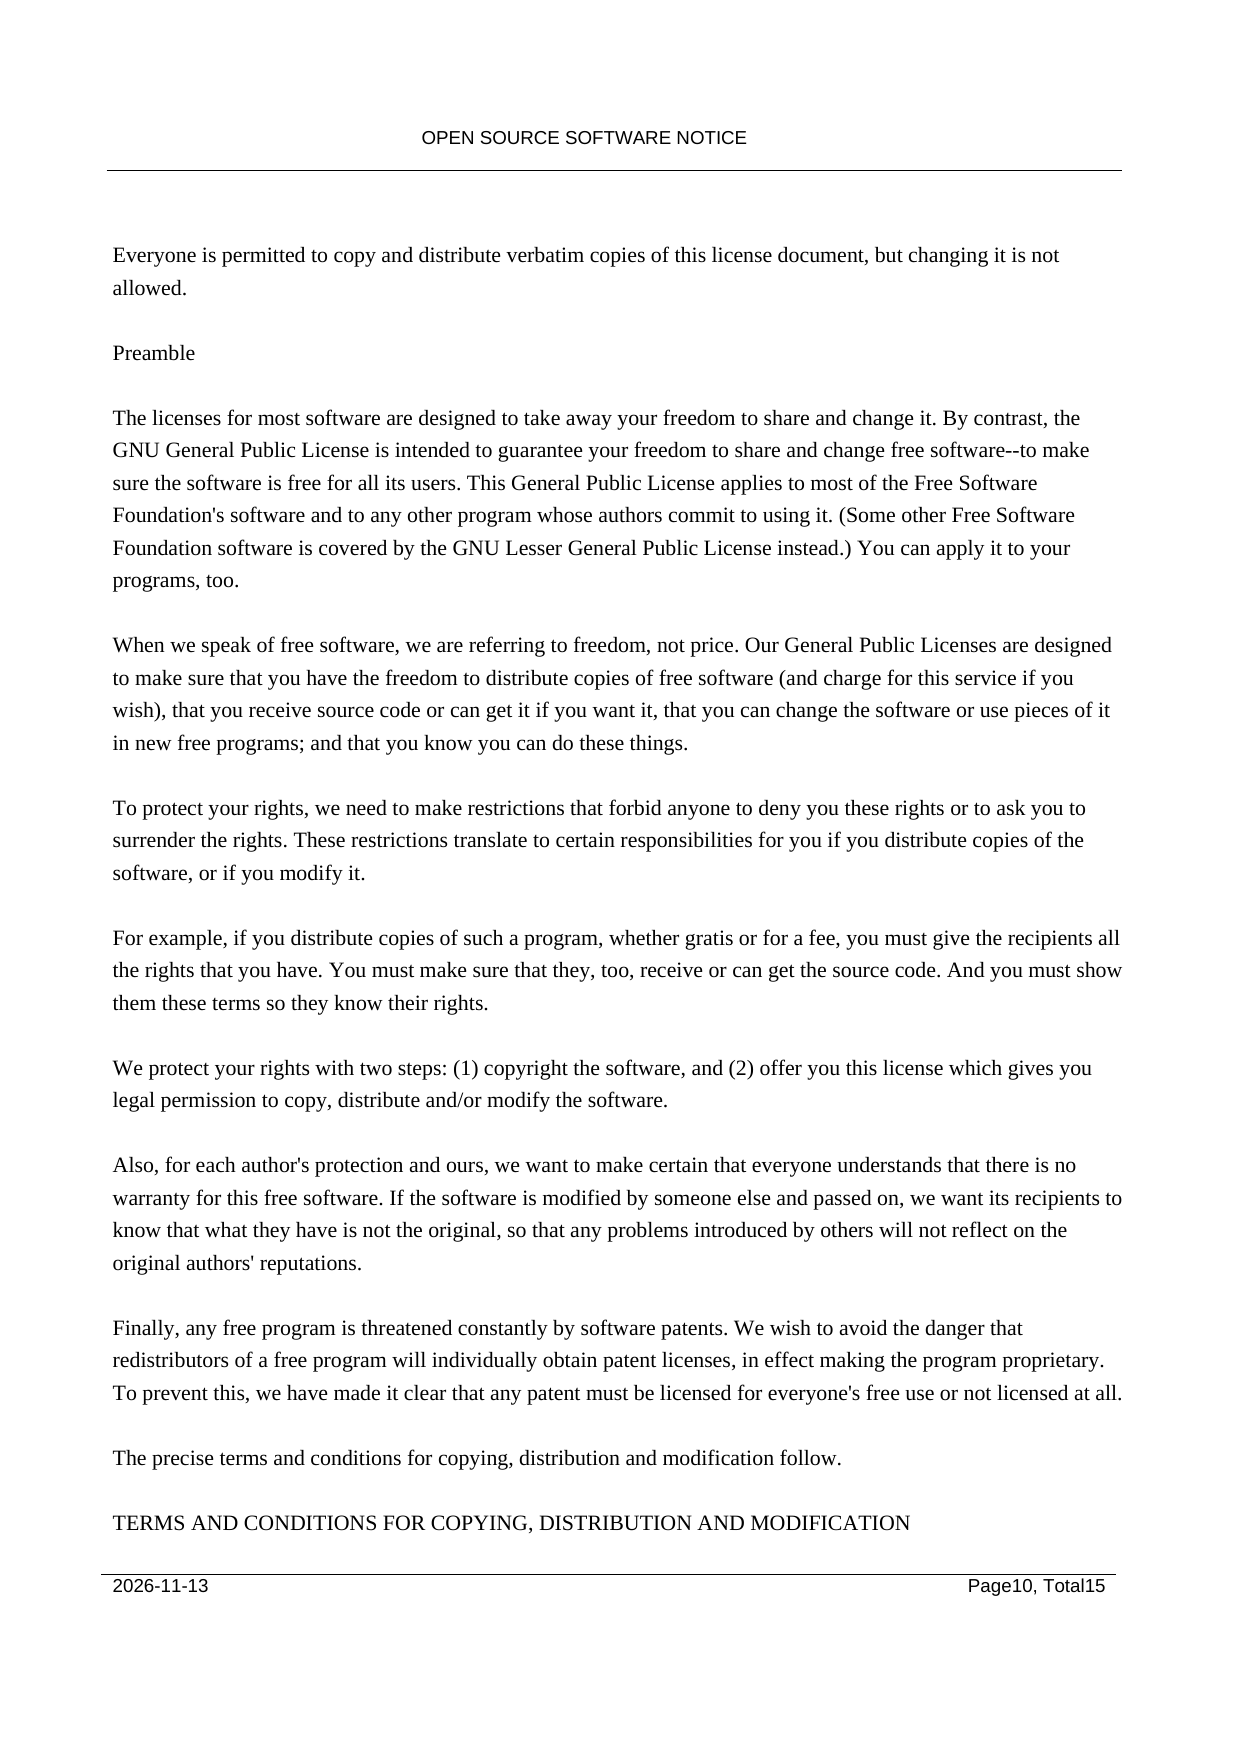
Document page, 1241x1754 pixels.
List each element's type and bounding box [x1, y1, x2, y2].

text [112, 206, 1128, 1539]
